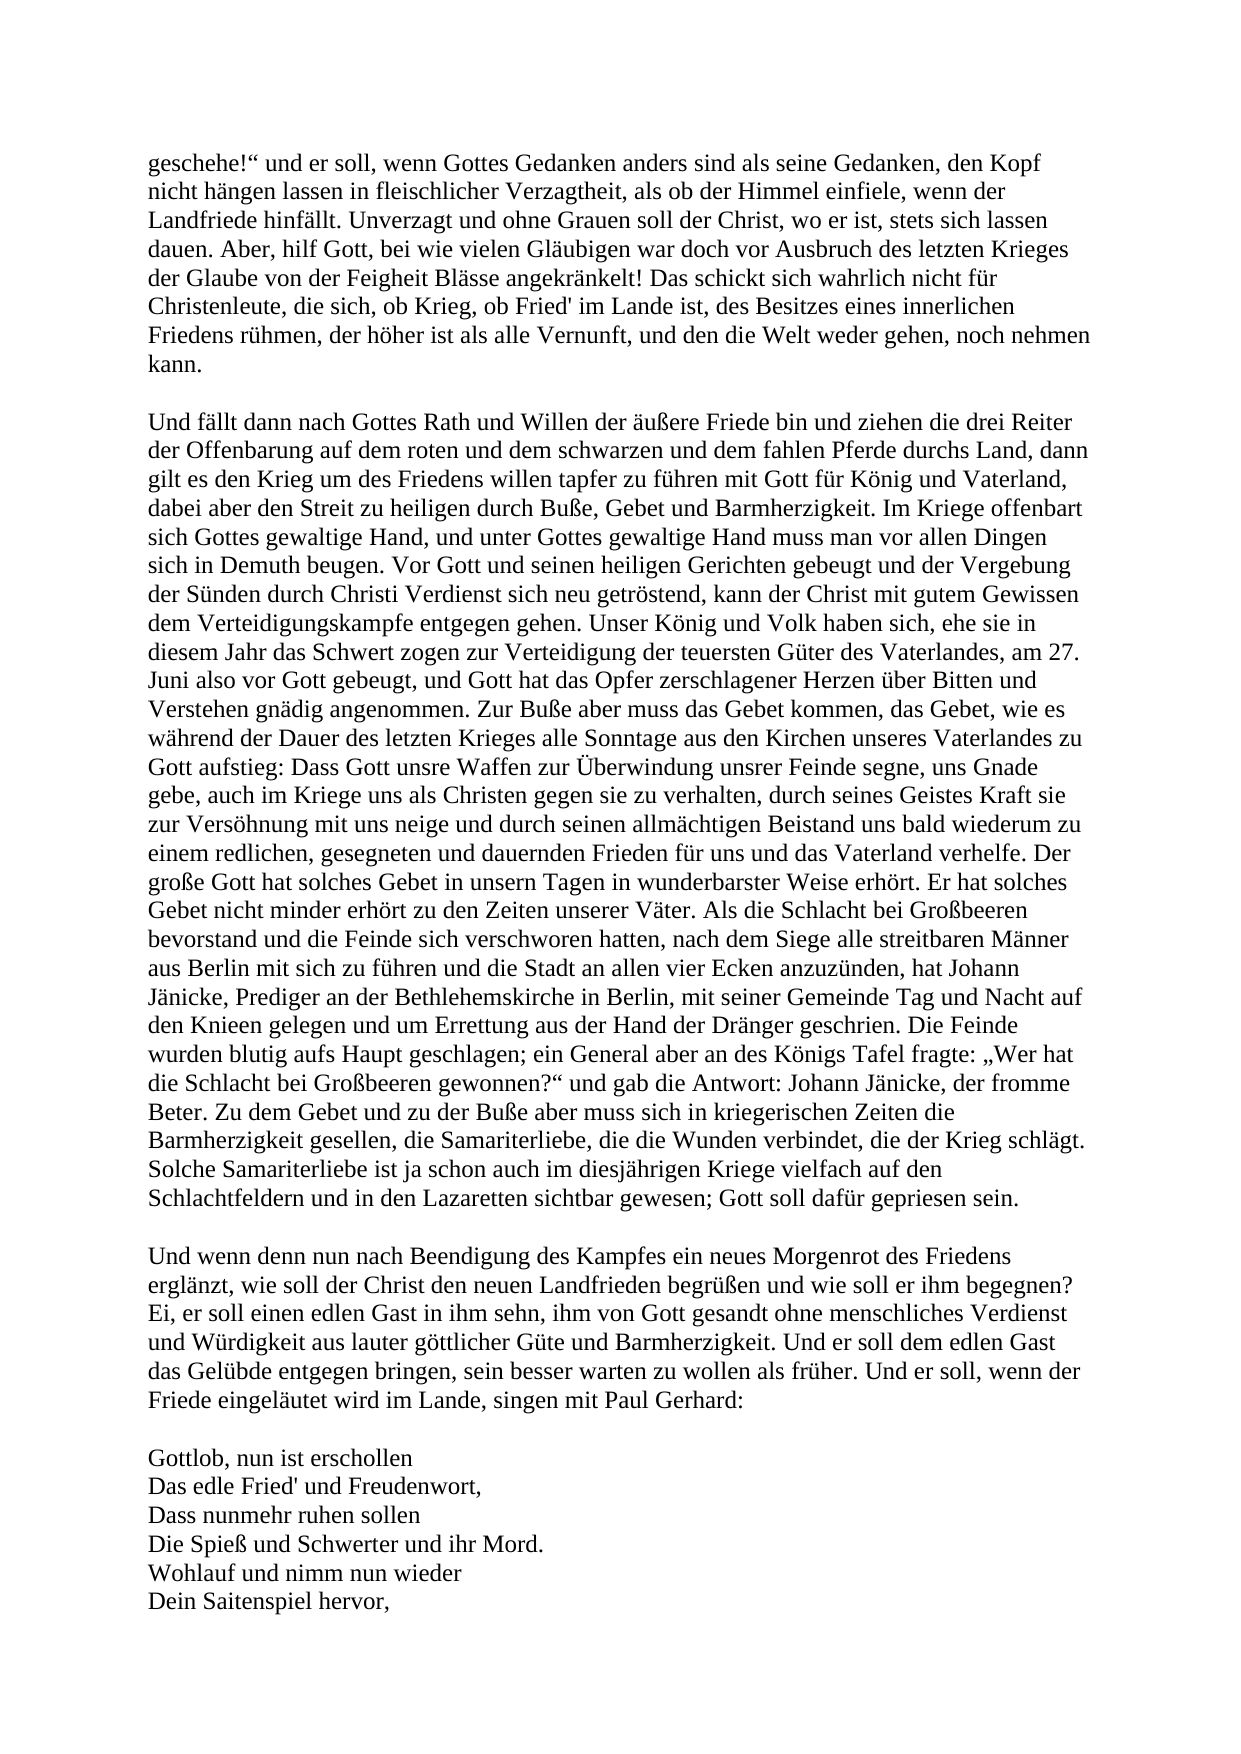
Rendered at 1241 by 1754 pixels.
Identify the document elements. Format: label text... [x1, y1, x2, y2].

text Und wenn denn nun nach Beendigung des Kampfes ein neues Morgenrot des Friedens erglänzt, wie soll der Christ den neuen Landfrieden begrüßen und wie soll er ihm begegnen? Ei, er soll einen edlen Gast in ihm sehn, ihm von Gott gesandt ohne menschliches Verdienst und Würdigkeit aus lauter göttlicher Güte und Barmherzigkeit. Und er soll dem edlen Gast das Gelübde entgegen bringen, sein besser warten zu wollen als früher. Und er soll, wenn der Friede eingeläutet wird im Lande, singen mit Paul Gerhard: [148, 1241, 1093, 1413]
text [148, 148, 1093, 378]
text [148, 1443, 1093, 1615]
text Und fällt dann nach Gottes Rath und Willen der äußere Friede bin und ziehen die drei Reiter der Offenbarung auf dem roten und dem schwarzen und dem fahlen Pferde durchs Land, dann gilt es den Krieg um des Friedens willen tapfer zu führen mit Gott für König und Vaterland, dabei aber den Streit zu heiligen durch Buße, Gebet und Barmherzigkeit. Im Kriege offenbart sich Gottes gewaltige Hand, und unter Gottes gewaltige Hand muss man vor allen Dingen sich in Demuth beugen. Vor Gott und seinen heiligen Gerichten gebeugt und der Vergebung der Sünden durch Christi Verdienst sich neu getröstend, kann der Christ mit gutem Gewissen dem Verteidigungskampfe entgegen gehen. Unser König und Volk haben sich, ehe sie in diesem Jahr das Schwert zogen zur Verteidigung der teuersten Güter des Vaterlandes, am 27. Juni also vor Gott gebeugt, und Gott hat das Opfer zerschlagener Herzen über Bitten und Verstehen gnädig angenommen. Zur Buße aber muss das Gebet kommen, das Gebet, wie es während der Dauer des letzten Krieges alle Sonntage aus den Kirchen unseres Vaterlandes zu Gott aufstieg: Dass Gott unsre Waffen zur Überwindung unsrer Feinde segne, uns Gnade gebe, auch im Kriege uns als Christen gegen sie zu verhalten, durch seines Geistes Kraft sie zur Versöhnung mit uns neige und durch seinen allmächtigen Beistand uns bald wiederum zu einem redlichen, gesegneten und dauernden Frieden für uns und das Vaterland verhelfe. Der große Gott hat solches Gebet in unsern Tagen in wunderbarster Weise erhört. Er hat solches Gebet nicht minder erhört zu den Zeiten unserer Väter. Als die Schlacht bei Großbeeren bevorstand und die Feinde sich verschworen hatten, nach dem Siege alle streitbaren Männer aus Berlin mit sich zu führen und die Stadt an allen vier Ecken anzuzünden, hat Johann Jänicke, Prediger an der Bethlehemskirche in Berlin, mit seiner Gemeinde Tag und Nacht auf den Knieen gelegen und um Errettung aus der Hand der Dränger geschrien. Die Feinde wurden blutig aufs Haupt geschlagen; ein General aber an des Königs Tafel fragte: „Wer hat die Schlacht bei Großbeeren gewonnen?“ und gab die Antwort: Johann Jänicke, der fromme Beter. Zu dem Gebet und zu der Buße aber muss sich in kriegerischen Zeiten die Barmherzigkeit gesellen, die Samariterliebe, die die Wunden verbindet, die der Krieg schlägt. Solche Samariterliebe ist ja schon auch im diesjährigen Kriege vielfach auf den Schlachtfeldern und in den Lazaretten sichtbar gewesen; Gott soll dafür gepriesen sein. [148, 407, 1093, 1212]
